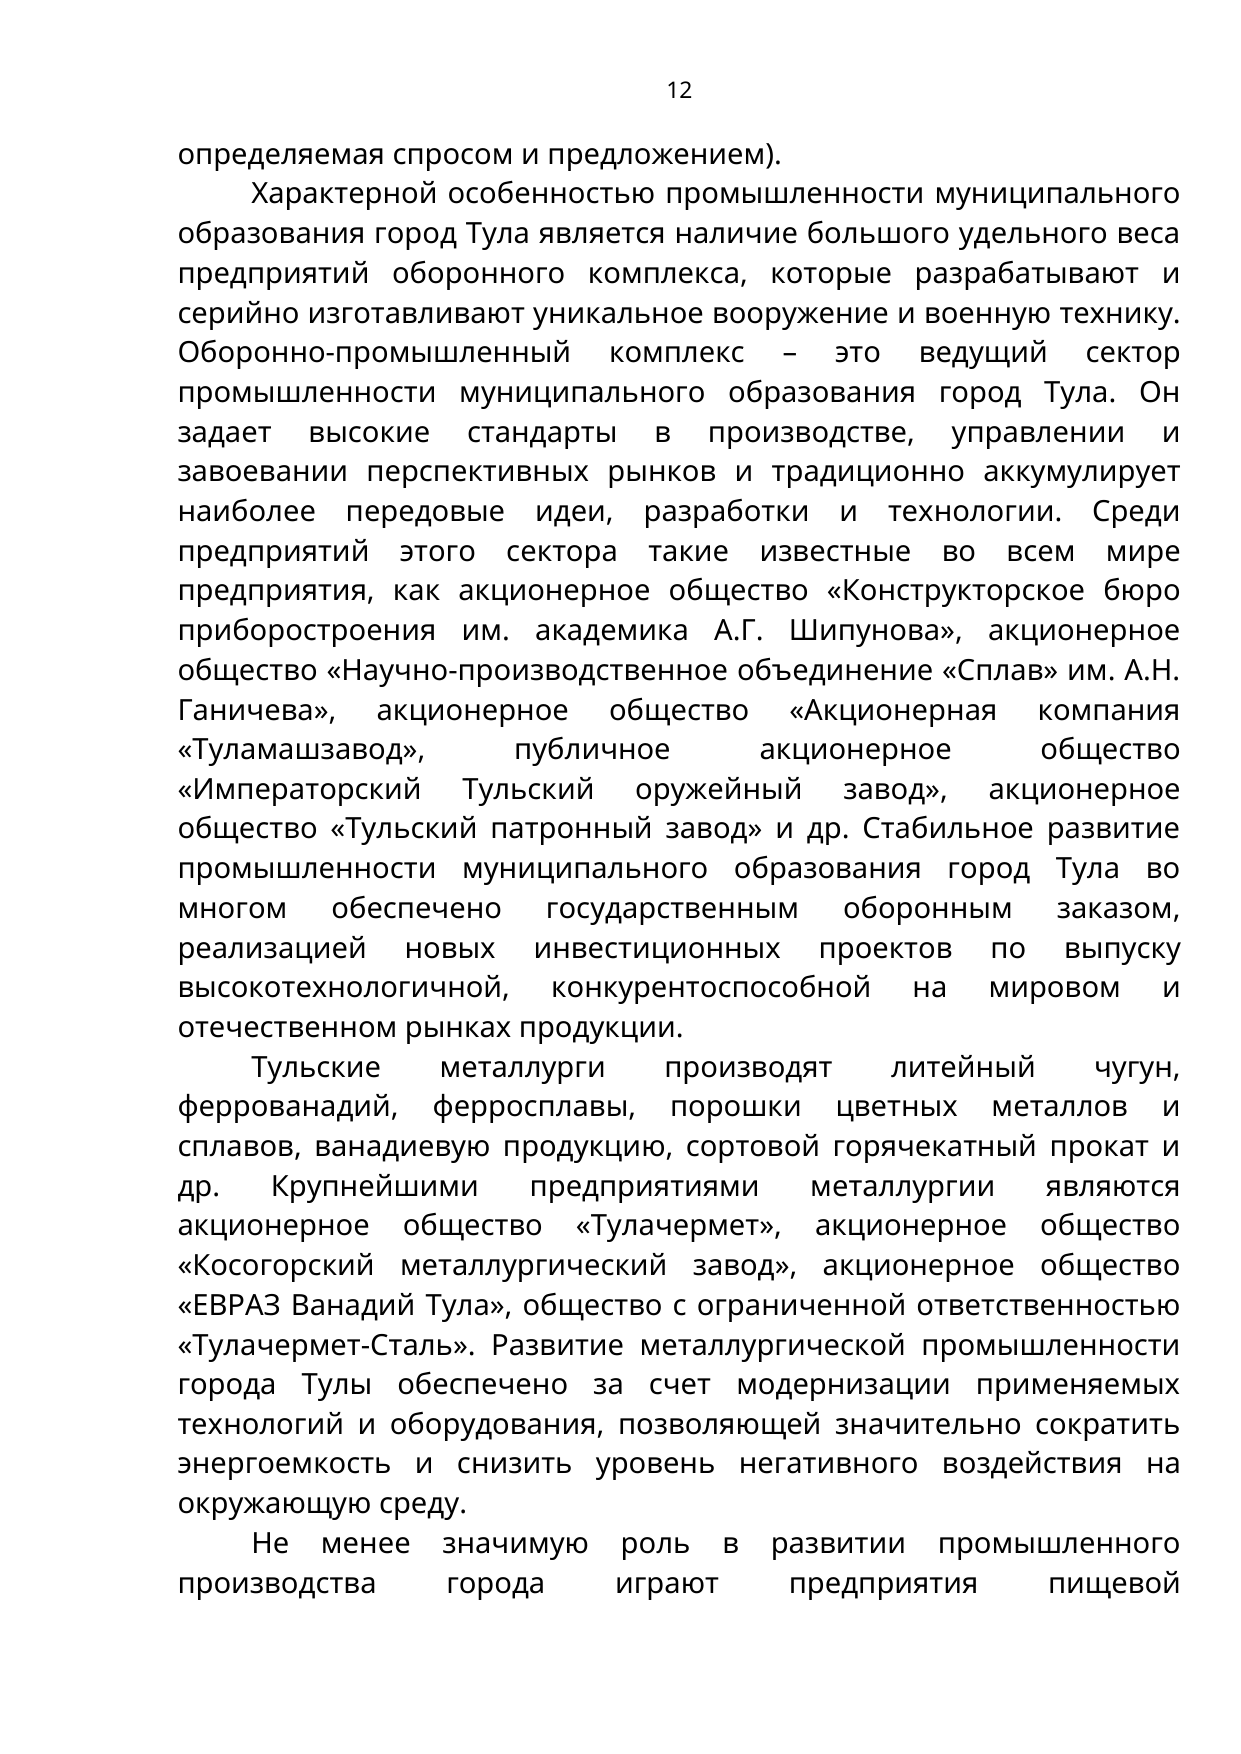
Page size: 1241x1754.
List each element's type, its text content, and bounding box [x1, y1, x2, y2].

text Тульские металлурги производят литейный чугун, феррованадий, ферросплавы, порошки цветных металлов и сплавов, ванадиевую продукцию, сортовой горячекатный прокат и др. Крупнейшими предприятиями металлургии являются акционерное общество «Тулачермет», акционерное общество «Косогорский металлургический завод», акционерное общество «ЕВРАЗ Ванадий Тула», общество с ограниченной ответственностью «Тулачермет-Сталь». Развитие металлургической промышленности города Тулы обеспечено за счет модернизации применяемых технологий и оборудования, позволяющей значительно сократить энергоемкость и снизить уровень негативного воздействия на окружающую среду. [177, 1046, 1181, 1522]
text Характерной особенностью промышленности муниципального образования город Тула является наличие большого удельного веса предприятий оборонного комплекса, которые разрабатывают и серийно изготавливают уникальное вооружение и военную технику. Оборонно-промышленный комплекс – это ведущий сектор промышленности муниципального образования город Тула. Он задает высокие стандарты в производстве, управлении и завоевании перспективных рынков и традиционно аккумулирует наиболее передовые идеи, разработки и технологии. Среди предприятий этого сектора такие известные во всем мире предприятия, как акционерное общество «Конструкторское бюро приборостроения им. академика А.Г. Шипунова», акционерное общество «Научно-производственное объединение «Сплав» им. А.Н. Ганичева», акционерное общество «Акционерная компания «Туламашзавод», публичное акционерное общество «Императорский Тульский оружейный завод», акционерное общество «Тульский патронный завод» и др. Стабильное развитие промышленности муниципального образования город Тула во многом обеспечено государственным оборонным заказом, реализацией новых инвестиционных проектов по выпуску высокотехнологичной, конкурентоспособной на мировом и отечественном рынках продукции. [177, 173, 1181, 1046]
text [177, 1522, 1181, 1602]
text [177, 133, 1181, 173]
